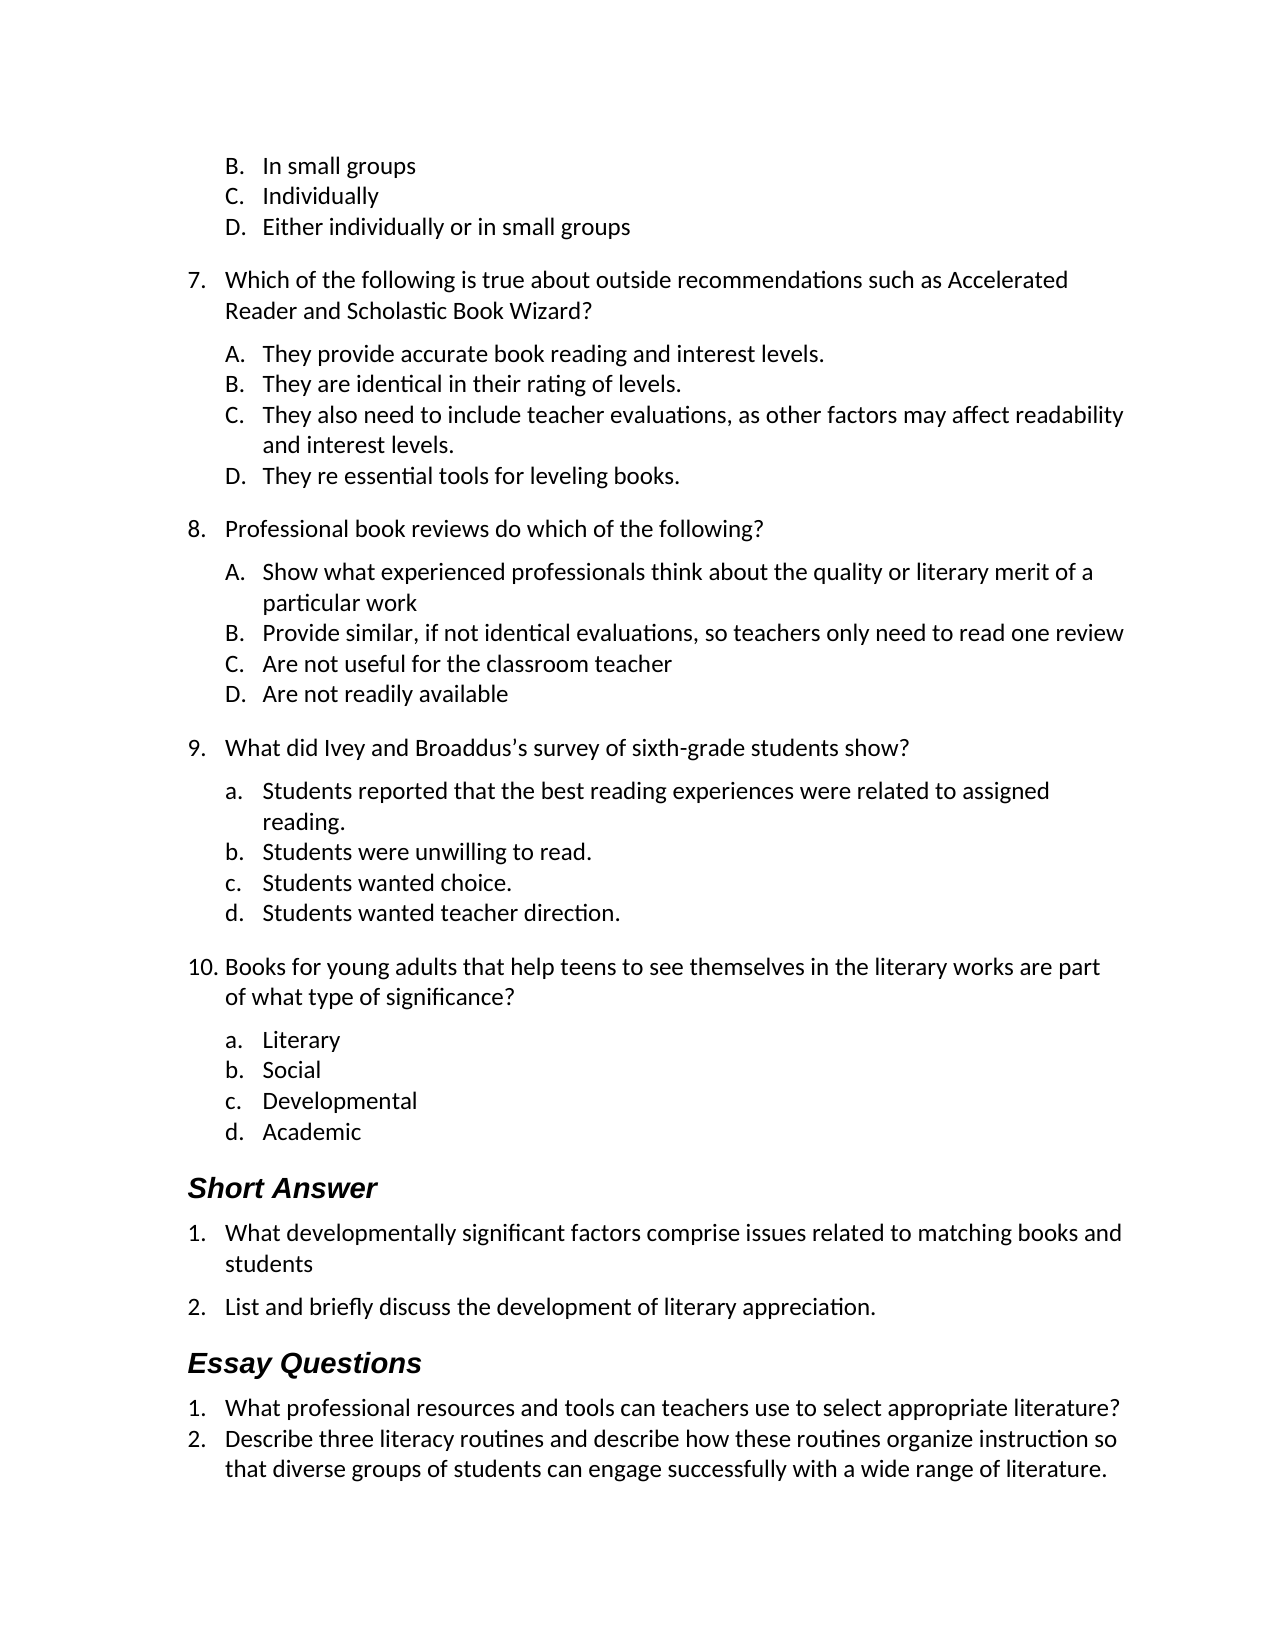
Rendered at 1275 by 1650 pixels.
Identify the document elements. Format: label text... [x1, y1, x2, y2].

list What did Ivey and Broaddus’s survey of sixth-grade students show? [187, 732, 1125, 763]
list They are identical in their rating of levels. [225, 368, 1125, 399]
list Literary [225, 1024, 1125, 1055]
subtitle Short Answer [187, 1171, 1125, 1205]
list They also need to include teacher evaluations, as other factors may affect readability and interest levels. [225, 399, 1125, 460]
list In small groups [225, 150, 1125, 181]
list They re essential tools for leveling books. [225, 460, 1125, 491]
list Students wanted choice. [225, 867, 1125, 897]
list What professional resources and tools can teachers use to select appropriate literature? [187, 1392, 1125, 1423]
list Developmental [225, 1085, 1125, 1116]
list Students were unwilling to read. [225, 836, 1125, 867]
list Books for young adults that help teens to see themselves in the literary works are part of what type of significance? [187, 951, 1125, 1012]
text 2. List and briefly discuss the development of literary appreciation. [187, 1291, 1125, 1321]
list Students reported that the best reading experiences were related to assigned reading. [225, 775, 1125, 836]
list Professional book reviews do which of the following? [187, 513, 1125, 544]
list Either individually or in small groups [225, 211, 1125, 242]
list Individually [225, 181, 1125, 211]
list Provide similar, if not identical evaluations, so teachers only need to read one review [225, 618, 1125, 648]
list They provide accurate book reading and interest levels. [225, 338, 1125, 368]
list Which of the following is true about outside recommendations such as Accelerated Reader and Scholastic Book Wizard? [187, 264, 1125, 326]
list Social [225, 1055, 1125, 1085]
list Academic [225, 1116, 1125, 1146]
list Are not useful for the classroom teacher [225, 648, 1125, 679]
list Are not readily available [225, 679, 1125, 709]
list Students wanted teacher direction. [225, 897, 1125, 928]
list Describe three literacy routines and describe how these routines organize instruction so that diverse groups of students can engage successfully with a wide range of literature. [187, 1423, 1125, 1484]
list Show what experienced professionals think about the quality or literary merit of a particular work [225, 557, 1125, 618]
subtitle Essay Questions [187, 1346, 1125, 1380]
list What developmentally significant factors comprise issues related to matching books and students [187, 1217, 1125, 1278]
